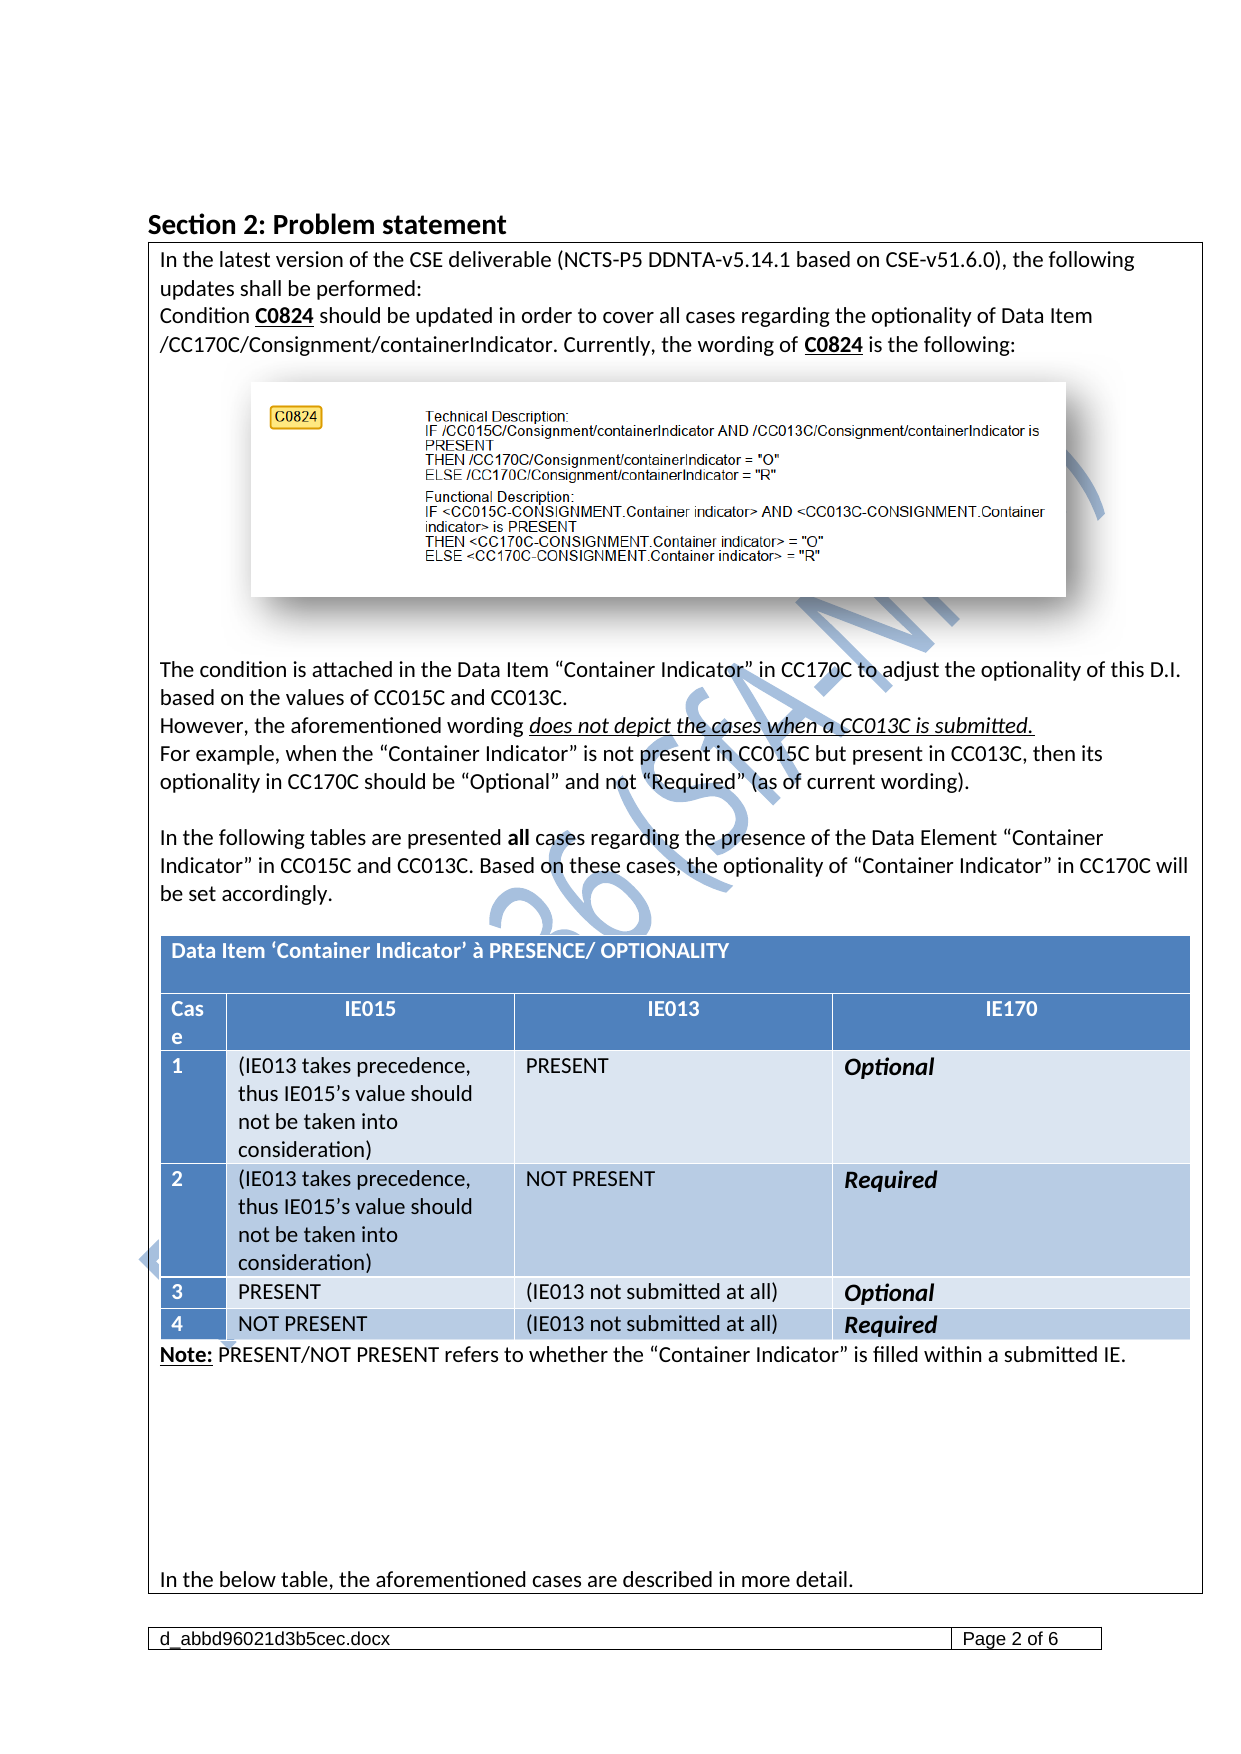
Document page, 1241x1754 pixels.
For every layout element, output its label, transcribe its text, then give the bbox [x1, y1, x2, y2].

picture [251, 382, 1066, 597]
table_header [149, 243, 1202, 1593]
text Section 2: Problem statement [148, 206, 1102, 242]
